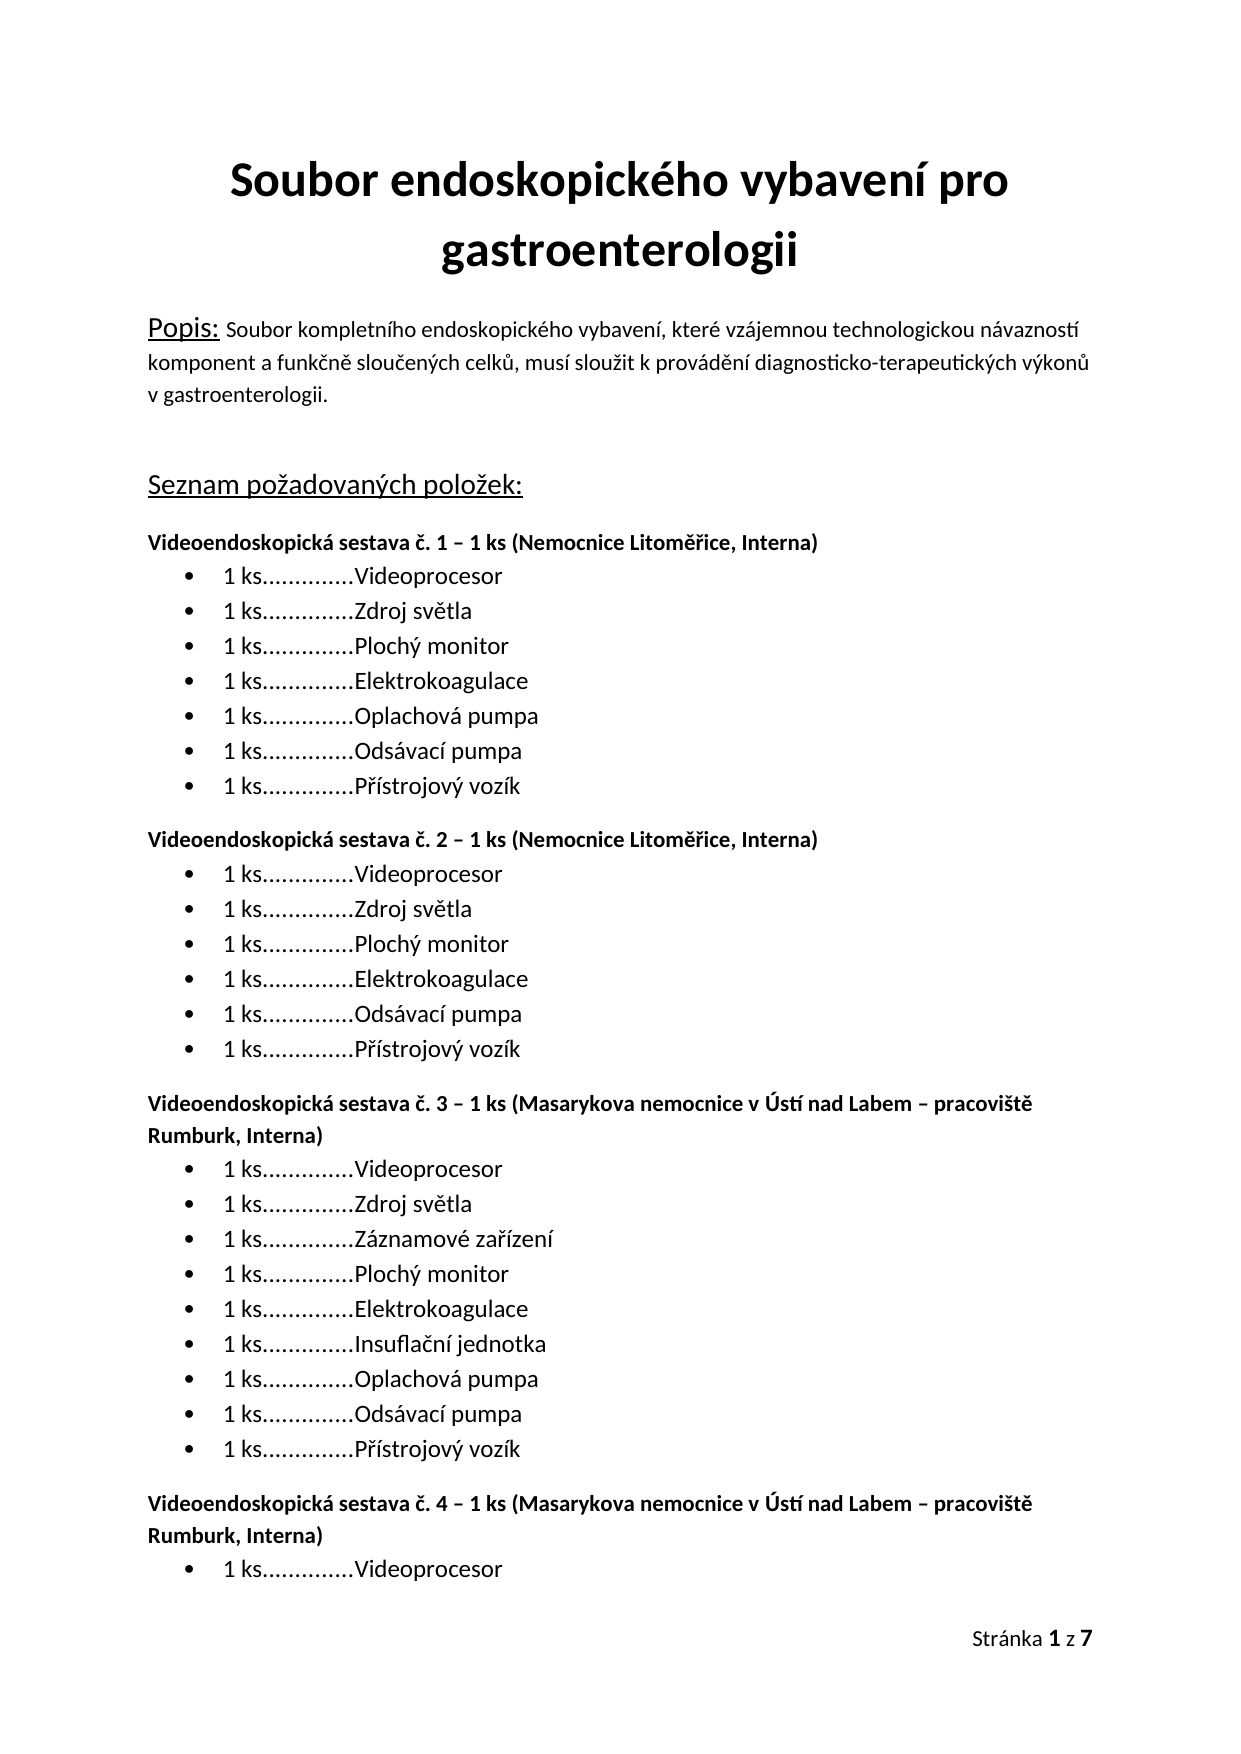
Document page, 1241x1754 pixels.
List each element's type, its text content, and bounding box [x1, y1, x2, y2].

list 1 ks Oplachová pumpa [185, 700, 1093, 730]
list 1 ks Videoprocesor [185, 1553, 1093, 1584]
list 1 ks Elektrokoagulace [185, 963, 1093, 993]
text Soubor endoskopického vybavení pro gastroenterologii [148, 148, 1093, 279]
list 1 ks Videoprocesor [185, 1153, 1093, 1183]
list 1 ks Plochý monitor [185, 630, 1093, 660]
list 1 ks Oplachová pumpa [185, 1363, 1093, 1393]
list 1 ks Elektrokoagulace [185, 665, 1093, 695]
text Seznam požadovaných položek: [148, 466, 1093, 501]
list 1 ks Zdroj světla [185, 893, 1093, 923]
list 1 ks Insuflační jednotka [185, 1328, 1093, 1358]
text Videoendoskopická sestava č. 3 – 1 ks (Masarykova nemocnice v Ústí nad Labem – pracoviště Rumburk, Interna) [148, 1089, 1093, 1149]
list 1 ks Zdroj světla [185, 1188, 1093, 1218]
text Popis: Soubor kompletního endoskopického vybavení, které vzájemnou technologickou návazností komponent a funkčně sloučených celků, musí sloužit k provádění diagnosticko-terapeutických výkonů v gastroenterologii. [148, 309, 1093, 409]
list 1 ks Přístrojový vozík [185, 770, 1093, 800]
list 1 ks Odsávací pumpa [185, 1398, 1093, 1428]
text Videoendoskopická sestava č. 2 – 1 ks (Nemocnice Litoměřice, Interna) [148, 826, 1093, 854]
list 1 ks Plochý monitor [185, 928, 1093, 958]
list 1 ks Odsávací pumpa [185, 735, 1093, 765]
list 1 ks Přístrojový vozík [185, 1033, 1093, 1063]
text Videoendoskopická sestava č. 4 – 1 ks (Masarykova nemocnice v Ústí nad Labem – pracoviště Rumburk, Interna) [148, 1489, 1093, 1549]
list 1 ks Záznamové zařízení [185, 1223, 1093, 1253]
list 1 ks Videoprocesor [185, 858, 1093, 888]
list 1 ks Elektrokoagulace [185, 1293, 1093, 1323]
list 1 ks Odsávací pumpa [185, 998, 1093, 1028]
list 1 ks Přístrojový vozík [185, 1433, 1093, 1463]
list 1 ks Videoprocesor [185, 560, 1093, 590]
list 1 ks Plochý monitor [185, 1258, 1093, 1288]
text Videoendoskopická sestava č. 1 – 1 ks (Nemocnice Litoměřice, Interna) [148, 528, 1093, 556]
list 1 ks Zdroj světla [185, 595, 1093, 625]
